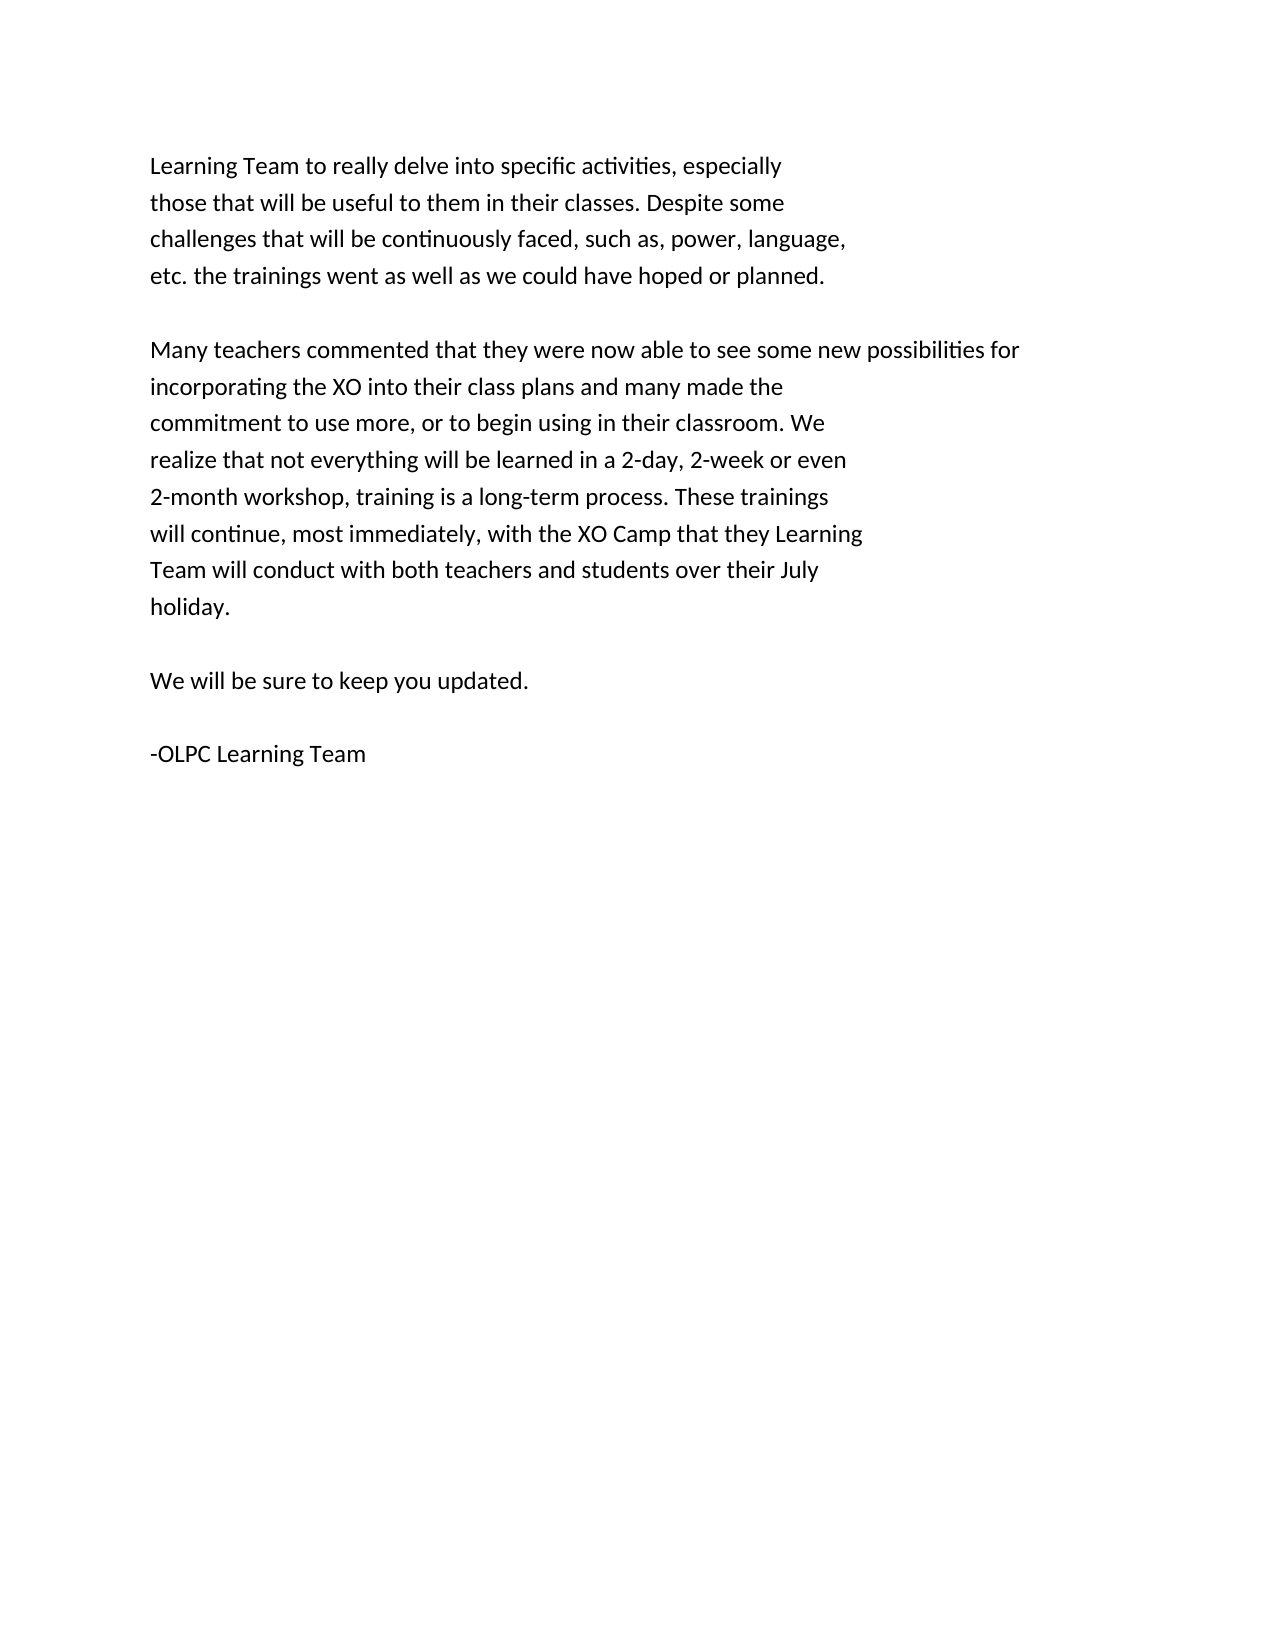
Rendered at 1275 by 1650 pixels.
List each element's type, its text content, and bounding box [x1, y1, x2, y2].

text those that will be useful to them in their classes. Despite some [150, 187, 1125, 217]
text etc. the trainings went as well as we could have hoped or planned. [150, 260, 1125, 291]
text Learning Team to really delve into specific activities, especially [150, 150, 1125, 181]
text -OLPC Learning Team [150, 738, 1125, 769]
text Team will conduct with both teachers and students over their July [150, 554, 1125, 585]
text will continue, most immediately, with the XO Camp that they Learning [150, 518, 1125, 548]
text challenges that will be continuously faced, such as, power, language, [150, 223, 1125, 254]
text Many teachers commented that they were now able to see some new possibilities for [150, 334, 1125, 364]
text We will be sure to keep you updated. [150, 665, 1125, 695]
text incorporating the XO into their class plans and many made the [150, 371, 1125, 401]
text realize that not everything will be learned in a 2-day, 2-week or even [150, 444, 1125, 475]
text holiday. [150, 591, 1125, 622]
text 2-month workshop, training is a long-term process. These trainings [150, 481, 1125, 511]
text commitment to use more, or to begin using in their classroom. We [150, 407, 1125, 438]
